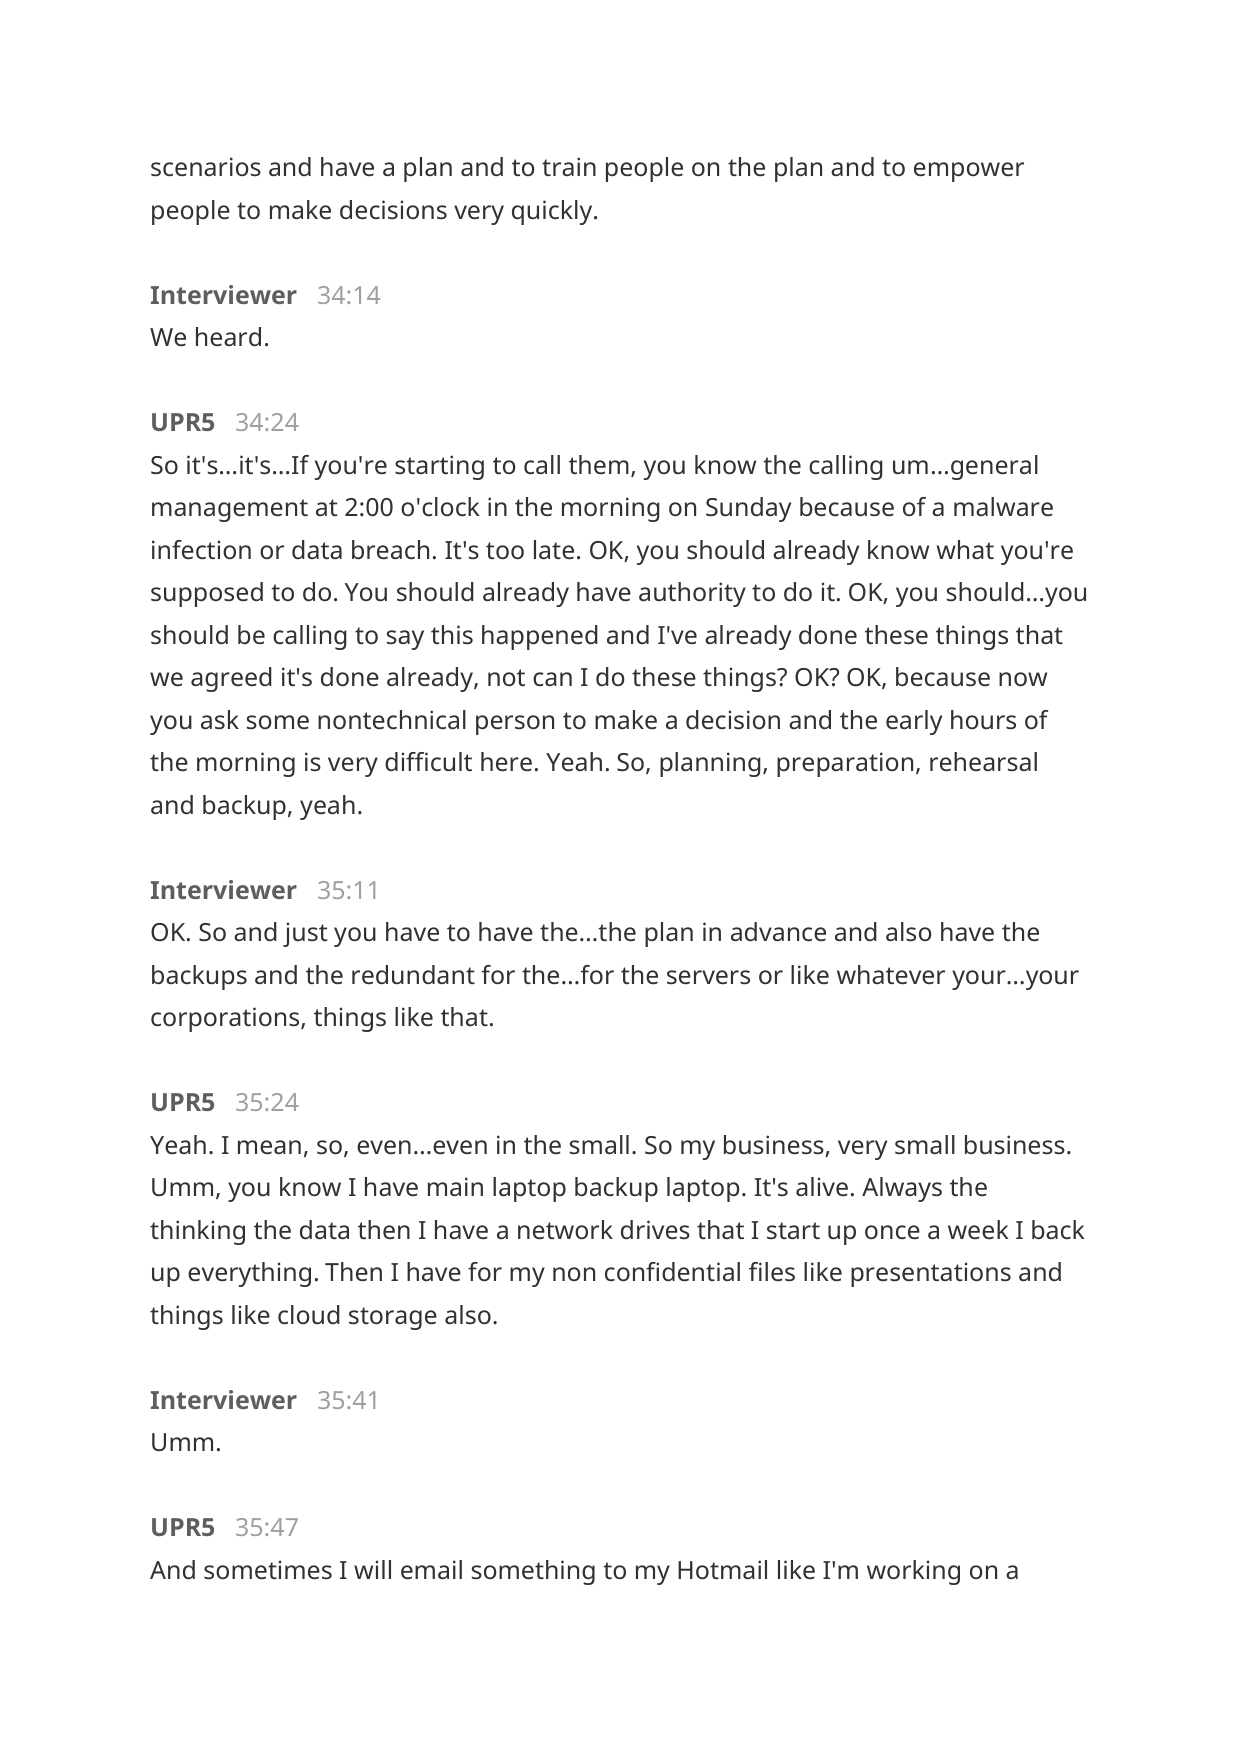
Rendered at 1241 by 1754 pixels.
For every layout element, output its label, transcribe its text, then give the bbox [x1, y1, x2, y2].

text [150, 150, 1090, 227]
text Interviewer 35:11 OK. So and just you have to have the…the plan in advance and also have the backups and the redundant for the…for the servers or like whatever your…your corporations, things like that. [150, 830, 1090, 1034]
text UPR5 35:24 Yeah. I mean, so, even…even in the small. So my business, very small business. Umm, you know I have main laptop backup laptop. It's alive. Always the thinking the data then I have a network drives that I start up once a week I back up everything. Then I have for my non confidential files like presentations and things like cloud storage also. [150, 1042, 1090, 1332]
text Interviewer 34:14 We heard. [150, 235, 1090, 354]
text Interviewer 35:41 Umm. [150, 1340, 1090, 1459]
text UPR5 34:24 So it's…it's…If you're starting to call them, you know the calling um…general management at 2:00 o'clock in the morning on Sunday because of a malware infection or data breach. It's too late. OK, you should already know what you're supposed to do. You should already have authority to do it. OK, you should…you should be calling to say this happened and I've already done these things that we agreed it's done already, not can I do these things? OK? OK, because now you ask some nontechnical person to make a decision and the early hours of the morning is very difficult here. Yeah. So, planning, preparation, rehearsal and backup, yeah. [150, 362, 1090, 822]
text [150, 1467, 1090, 1587]
